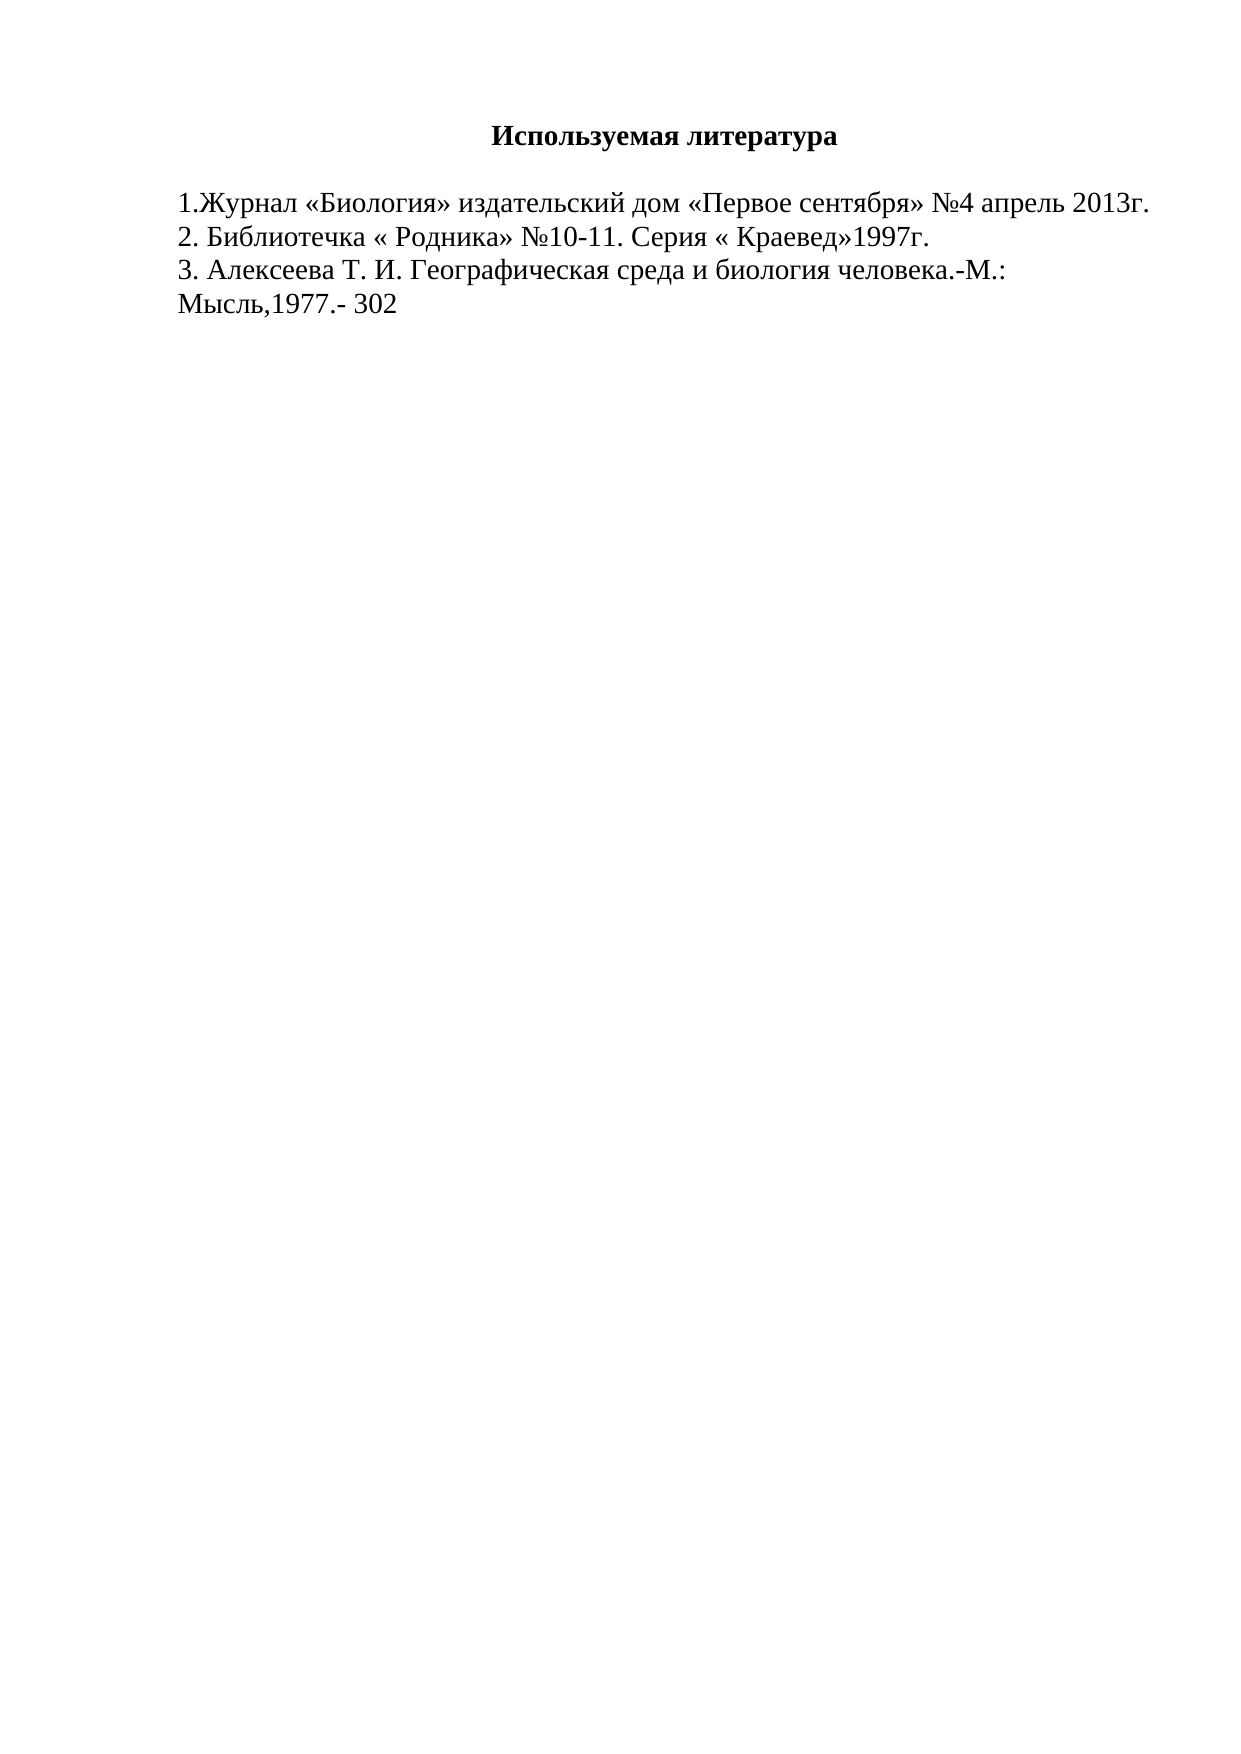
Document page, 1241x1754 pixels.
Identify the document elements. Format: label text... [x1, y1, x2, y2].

text 1.Журнал «Биология» издательский дом «Первое сентября» №4 апрель 2013г. [177, 185, 1152, 219]
text 2. Библиотечка « Родника» №10-11. Серия « Краевед»1997г. [177, 219, 1152, 252]
text 3. Алексеева Т. И. Географическая среда и биология человека.-М.: Мысль,1977.- 302 [177, 252, 1152, 319]
text Используемая литература [177, 118, 1152, 152]
